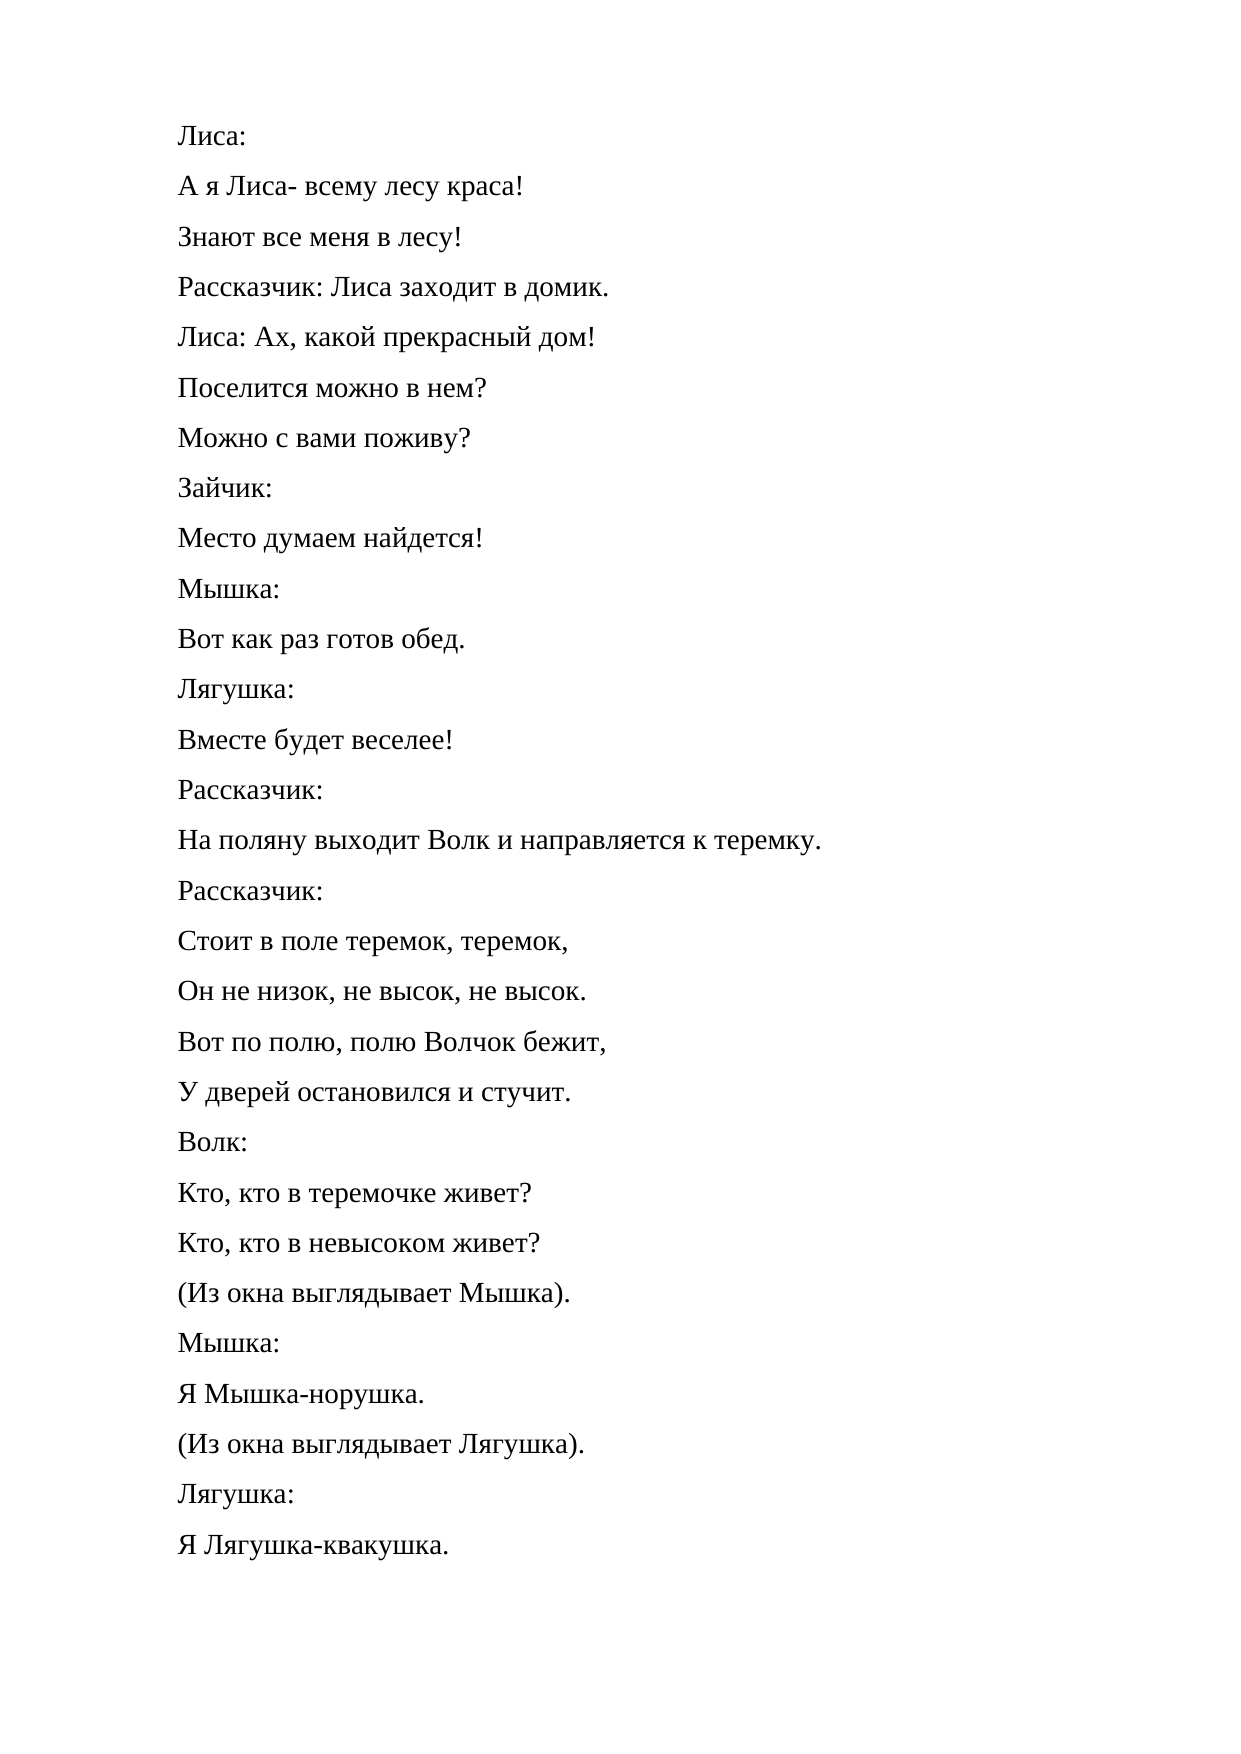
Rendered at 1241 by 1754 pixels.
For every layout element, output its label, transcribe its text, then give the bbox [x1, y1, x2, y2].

text На поляну выходит Волк и направляется к теремку. [177, 822, 1152, 856]
text Я Мышка-норушка. [177, 1376, 1152, 1409]
text Мышка: [177, 1326, 1152, 1359]
text Вот по полю, полю Волчок бежит, [177, 1024, 1152, 1057]
text Зайчик: [177, 470, 1152, 504]
text Мышка: [177, 571, 1152, 604]
text Кто, кто в теремочке живет? [177, 1175, 1152, 1208]
text А я Лиса- всему лесу краса! [177, 168, 1152, 202]
text (Из окна выглядывает Лягушка). [177, 1426, 1152, 1460]
text Рассказчик: [177, 772, 1152, 806]
text Вместе будет веселее! [177, 722, 1152, 755]
text Лиса: Ах, какой прекрасный дом! [177, 319, 1152, 353]
text Волк: [177, 1124, 1152, 1158]
text Рассказчик: [177, 873, 1152, 906]
text Лягушка: [177, 672, 1152, 705]
text Поселится можно в нем? [177, 370, 1152, 403]
text Вот как раз готов обед. [177, 621, 1152, 655]
text Можно с вами поживу? [177, 420, 1152, 453]
text Лиса: [177, 118, 1152, 152]
text Место думаем найдется! [177, 521, 1152, 554]
text Стоит в поле теремок, теремок, [177, 923, 1152, 957]
text Кто, кто в невысоком живет? [177, 1225, 1152, 1258]
text Он не низок, не высок, не высок. [177, 973, 1152, 1007]
text У дверей остановился и стучит. [177, 1074, 1152, 1108]
text Рассказчик: Лиса заходит в домик. [177, 269, 1152, 303]
text Знают все меня в лесу! [177, 219, 1152, 252]
text Я Лягушка-квакушка. [177, 1527, 1152, 1560]
text (Из окна выглядывает Мышка). [177, 1275, 1152, 1309]
text Лягушка: [177, 1477, 1152, 1510]
